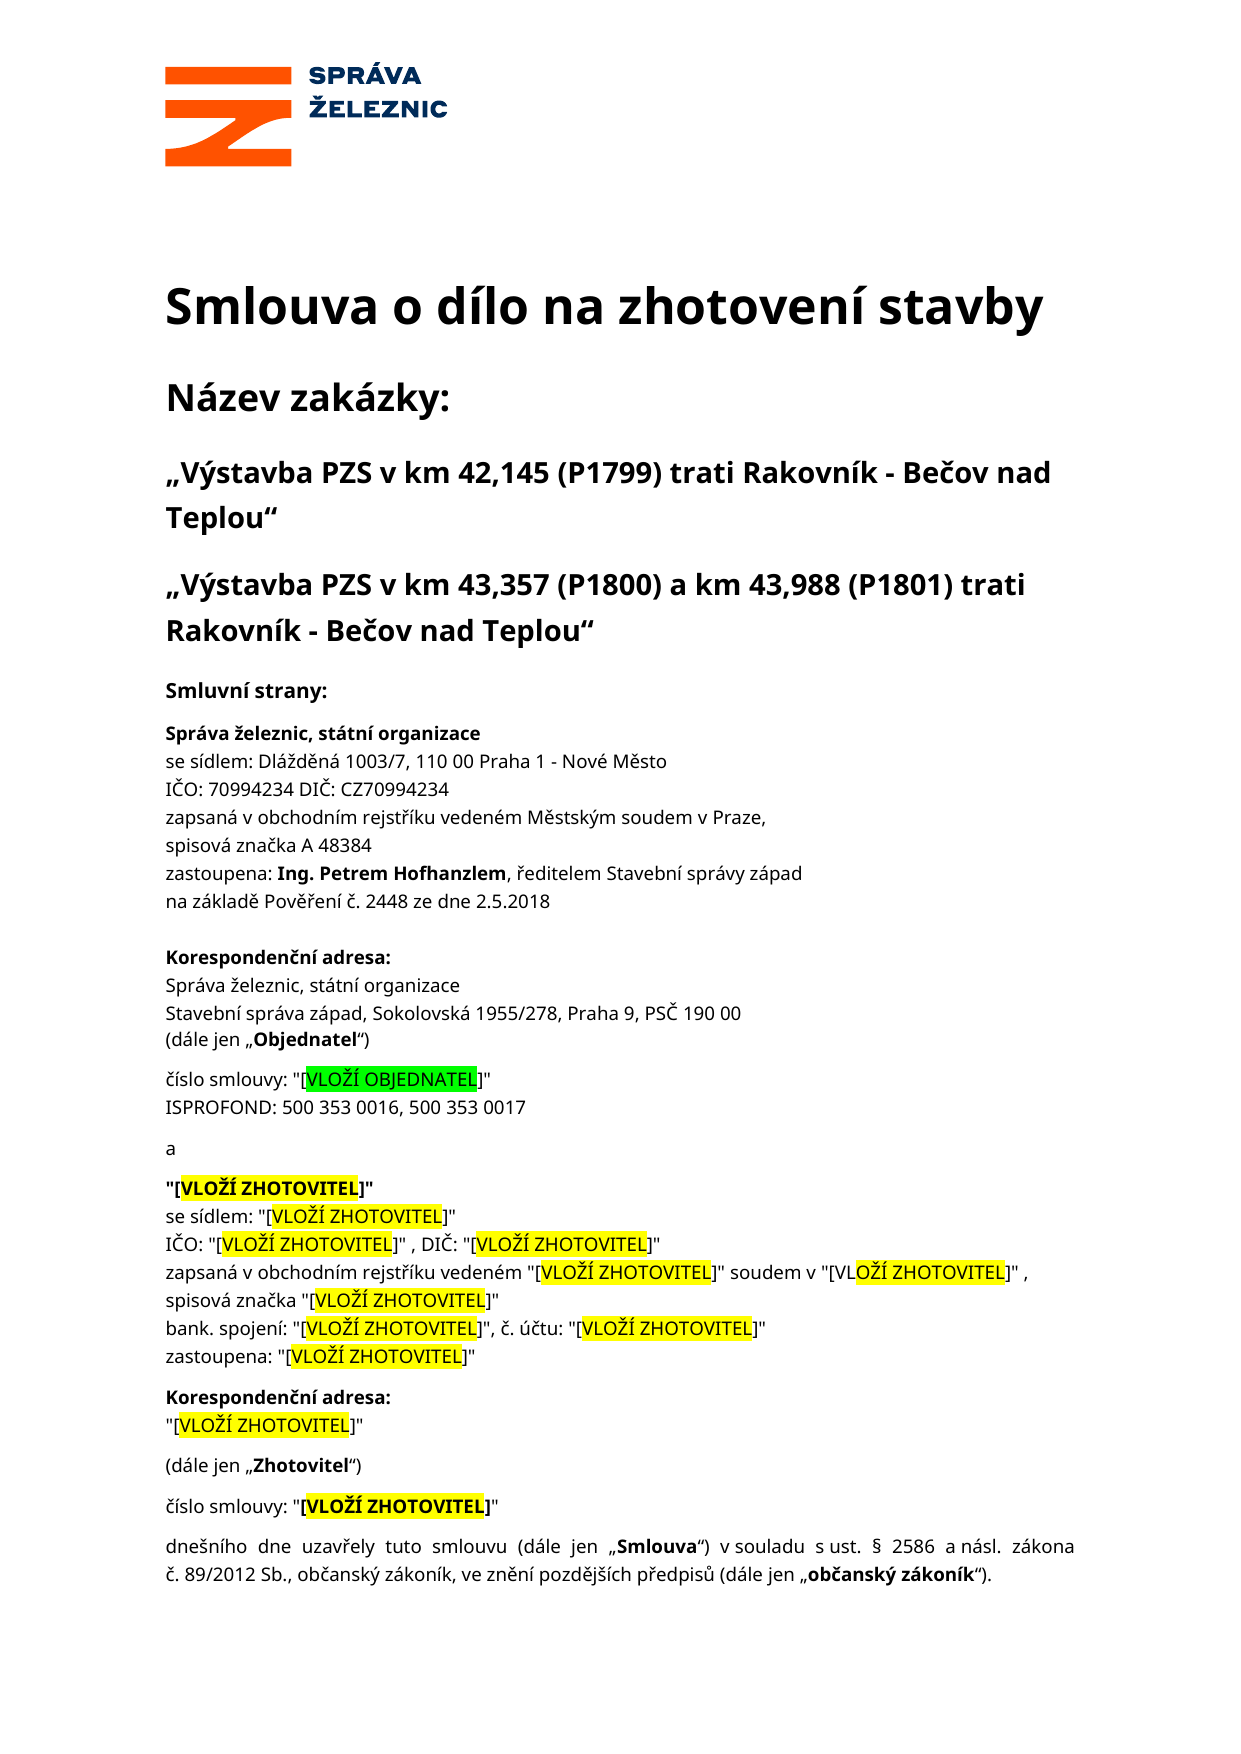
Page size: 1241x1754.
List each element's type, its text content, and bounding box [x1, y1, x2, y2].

text Korespondenční adresa: [165, 1384, 1075, 1409]
text zapsaná v obchodním rejstříku vedeném Městským soudem v Praze, [165, 804, 1075, 830]
text (dále jen „Zhotovitel“) [165, 1453, 1075, 1478]
text IČO: 70994234 DIČ: CZ70994234 [165, 776, 1075, 802]
text „Výstavba PZS v km 43,357 (P1800) a km 43,988 (P1801) trati Rakovník - Bečov nad Teplou“ [165, 564, 1075, 649]
text spisová značka "[VLOŽÍ ZHOTOVITEL]" [165, 1287, 1075, 1313]
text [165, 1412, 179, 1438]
text dnešního dne uzavřely tuto smlouvu (dále jen „Smlouva“) v souladu s ust. § 2586 a násl. zákona č. 89/2012 Sb., občanský zákoník, ve znění pozdějších předpisů (dále jen „občanský zákoník“). [165, 1534, 1075, 1587]
text Korespondenční adresa: [165, 944, 1075, 970]
text zastoupena: "[VLOŽÍ ZHOTOVITEL]" [165, 1343, 1075, 1369]
text Název zakázky: [165, 371, 1075, 422]
text Stavební správa západ, Sokolovská 1955/278, Praha 9, PSČ 190 00 [165, 1000, 1075, 1026]
text IČO: "[VLOŽÍ ZHOTOVITEL]" , DIČ: "[VLOŽÍ ZHOTOVITEL]" [647, 1231, 1075, 1257]
text Správa železnic, státní organizace [165, 720, 1075, 746]
text číslo smlouvy: "[VLOŽÍ OBJEDNATEL]" [477, 1066, 1075, 1092]
text "[VLOŽÍ ZHOTOVITEL]" [358, 1175, 1075, 1201]
text spisová značka A 48384 [165, 832, 1075, 858]
text číslo smlouvy: "[VLOŽÍ OBJEDNATEL]" [165, 1066, 306, 1092]
text (dále jen „Objednatel“) [165, 1026, 1075, 1051]
text „Výstavba PZS v km 42,145 (P1799) trati Rakovník - Bečov nad Teplou“ [165, 452, 1075, 537]
text bank. spojení: "[VLOŽÍ ZHOTOVITEL]", č. účtu: "[VLOŽÍ ZHOTOVITEL]" [752, 1316, 1075, 1341]
text Smlouva o dílo na zhotovení stavby [165, 271, 1075, 339]
text číslo smlouvy: "[VLOŽÍ ZHOTOVITEL]" [165, 1493, 306, 1519]
text na základě Pověření č. 2448 ze dne 2.5.2018 [165, 888, 1075, 914]
text ISPROFOND: 500 353 0016, 500 353 0017 [165, 1094, 1075, 1120]
text "[VLOŽÍ ZHOTOVITEL]" [349, 1412, 1075, 1438]
text zapsaná v obchodním rejstříku vedeném "[VLOŽÍ ZHOTOVITEL]" soudem v "[VLOŽÍ ZHOTOVITEL]" , [165, 1259, 1075, 1285]
text a [165, 1135, 1075, 1160]
text Smluvní strany: [165, 676, 1075, 705]
text číslo smlouvy: "[VLOŽÍ ZHOTOVITEL]" [484, 1493, 1075, 1519]
text se sídlem: "[VLOŽÍ ZHOTOVITEL]" [165, 1203, 1075, 1229]
text se sídlem: Dlážděná 1003/7, 110 00 Praha 1 - Nové Město [165, 748, 1075, 774]
text Správa železnic, státní organizace [165, 972, 1075, 998]
text zastoupena: Ing. Petrem Hofhanzlem, ředitelem Stavební správy západ [165, 860, 1075, 886]
